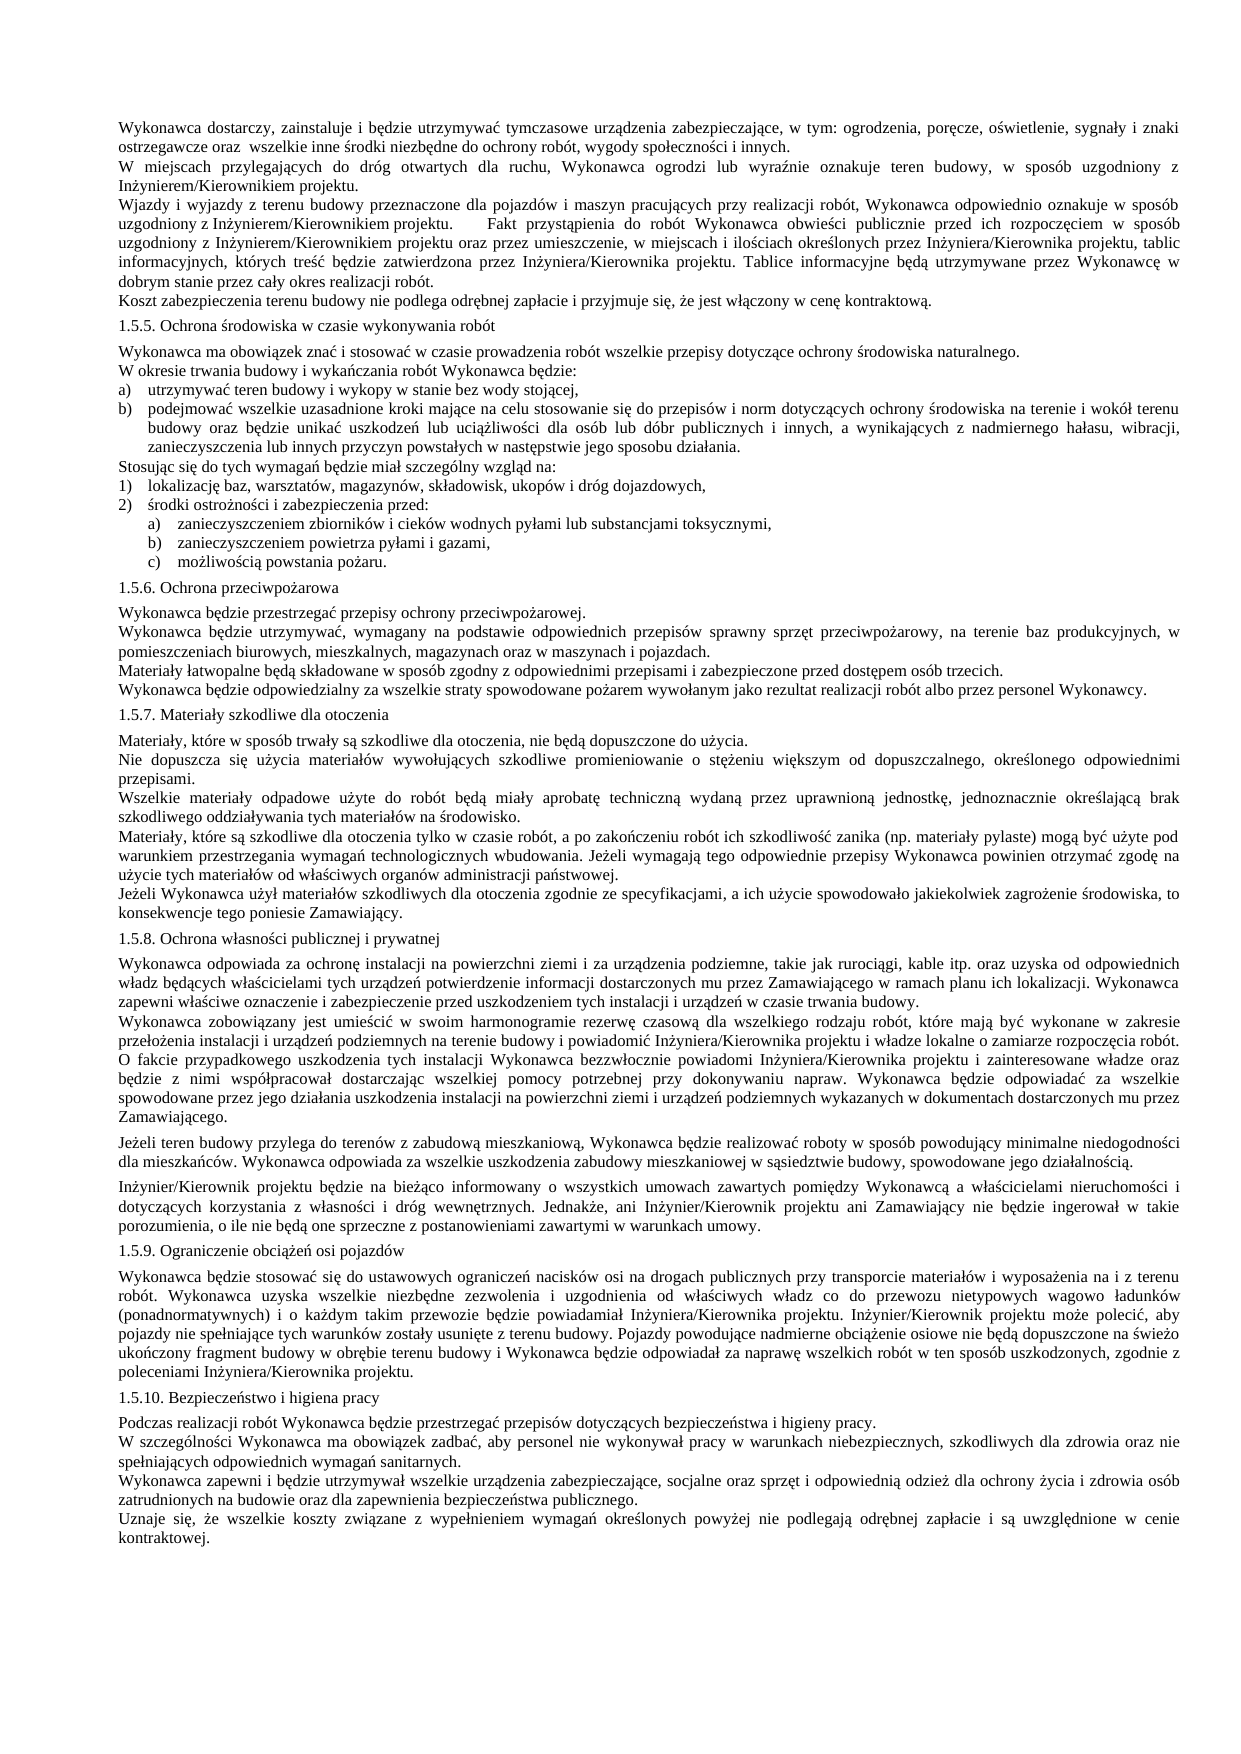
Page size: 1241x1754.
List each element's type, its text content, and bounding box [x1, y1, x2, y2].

text Wykonawca będzie odpowiedzialny za wszelkie straty spowodowane pożarem wywołanym jako rezultat realizacji robót albo przez personel Wykonawcy. [118, 680, 1181, 699]
text Wszelkie materiały odpadowe użyte do robót będą miały aprobatę techniczną wydaną przez uprawnioną jednostkę, jednoznacznie określającą brak szkodliwego oddziaływania tych materiałów na środowisko. [118, 788, 1181, 826]
text Nie dopuszcza się użycia materiałów wywołujących szkodliwe promieniowanie o stężeniu większym od dopuszczalnego, określonego odpowiednimi przepisami. [118, 750, 1181, 788]
text 1.5.8. Ochrona własności publicznej i prywatnej [118, 928, 1181, 948]
text Podczas realizacji robót Wykonawca będzie przestrzegać przepisów dotyczących bezpieczeństwa i higieny pracy. [118, 1413, 1181, 1432]
text Wykonawca będzie przestrzegać przepisy ochrony przeciwpożarowej. [118, 603, 1181, 622]
text 1.5.9. Ograniczenie obciążeń osi pojazdów [118, 1241, 1181, 1260]
list środki ostrożności i zabezpieczenia przed: [118, 495, 1181, 514]
text Jeżeli teren budowy przylega do terenów z zabudową mieszkaniową, Wykonawca będzie realizować roboty w sposób powodujący minimalne niedogodności dla mieszkańców. Wykonawca odpowiada za wszelkie uszkodzenia zabudowy mieszkaniowej w sąsiedztwie budowy, spowodowane jego działalnością. [118, 1133, 1181, 1171]
text Wykonawca dostarczy, zainstaluje i będzie utrzymywać tymczasowe urządzenia zabezpieczające, w tym: ogrodzenia, poręcze, oświetlenie, sygnały i znaki ostrzegawcze oraz wszelkie inne środki niezbędne do ochrony robót, wygody społeczności i innych. [118, 118, 1181, 156]
list utrzymywać teren budowy i wykopy w stanie bez wody stojącej, [118, 380, 1181, 399]
text W okresie trwania budowy i wykańczania robót Wykonawca będzie: [118, 361, 1181, 380]
text Koszt zabezpieczenia terenu budowy nie podlega odrębnej zapłacie i przyjmuje się, że jest włączony w cenę kontraktową. [118, 291, 1181, 310]
text W miejscach przylegających do dróg otwartych dla ruchu, Wykonawca ogrodzi lub wyraźnie oznakuje teren budowy, w sposób uzgodniony z Inżynierem/Kierownikiem projektu. [118, 156, 1181, 195]
list podejmować wszelkie uzasadnione kroki mające na celu stosowanie się do przepisów i norm dotyczących ochrony środowiska na terenie i wokół terenu budowy oraz będzie unikać uszkodzeń lub uciążliwości dla osób lub dóbr publicznych i innych, a wynikających z nadmiernego hałasu, wibracji, zanieczyszczenia lub innych przyczyn powstałych w następstwie jego sposobu działania. [118, 399, 1181, 456]
text Materiały, które w sposób trwały są szkodliwe dla otoczenia, nie będą dopuszczone do użycia. [118, 731, 1181, 750]
text Stosując się do tych wymagań będzie miał szczególny wzgląd na: [118, 456, 1181, 476]
text 1.5.6. Ochrona przeciwpożarowa [118, 578, 1181, 597]
text Wykonawca będzie stosować się do ustawowych ograniczeń nacisków osi na drogach publicznych przy transporcie materiałów i wyposażenia na i z terenu robót. Wykonawca uzyska wszelkie niezbędne zezwolenia i uzgodnienia od właściwych władz co do przewozu nietypowych wagowo ładunków (ponadnormatywnych) i o każdym takim przewozie będzie powiadamiał Inżyniera/Kierownika projektu. Inżynier/Kierownik projektu może polecić, aby pojazdy nie spełniające tych warunków zostały usunięte z terenu budowy. Pojazdy powodujące nadmierne obciążenie osiowe nie będą dopuszczone na świeżo ukończony fragment budowy w obrębie terenu budowy i Wykonawca będzie odpowiadał za naprawę wszelkich robót w ten sposób uszkodzonych, zgodnie z poleceniami Inżyniera/Kierownika projektu. [118, 1266, 1181, 1381]
text 1.5.7. Materiały szkodliwe dla otoczenia [118, 705, 1181, 724]
text Materiały, które są szkodliwe dla otoczenia tylko w czasie robót, a po zakończeniu robót ich szkodliwość zanika (np. materiały pylaste) mogą być użyte pod warunkiem przestrzegania wymagań technologicznych wbudowania. Jeżeli wymagają tego odpowiednie przepisy Wykonawca powinien otrzymać zgodę na użycie tych materiałów od właściwych organów administracji państwowej. [118, 826, 1181, 884]
text 1.5.5. Ochrona środowiska w czasie wykonywania robót [118, 316, 1181, 335]
text Wykonawca zapewni i będzie utrzymywał wszelkie urządzenia zabezpieczające, socjalne oraz sprzęt i odpowiednią odzież dla ochrony życia i zdrowia osób zatrudnionych na budowie oraz dla zapewnienia bezpieczeństwa publicznego. [118, 1471, 1181, 1509]
text Wykonawca odpowiada za ochronę instalacji na powierzchni ziemi i za urządzenia podziemne, takie jak rurociągi, kable itp. oraz uzyska od odpowiednich władz będących właścicielami tych urządzeń potwierdzenie informacji dostarczonych mu przez Zamawiającego w ramach planu ich lokalizacji. Wykonawca zapewni właściwe oznaczenie i zabezpieczenie przed uszkodzeniem tych instalacji i urządzeń w czasie trwania budowy. [118, 954, 1181, 1011]
text Wykonawca będzie utrzymywać, wymagany na podstawie odpowiednich przepisów sprawny sprzęt przeciwpożarowy, na terenie baz produkcyjnych, w pomieszczeniach biurowych, mieszkalnych, magazynach oraz w maszynach i pojazdach. [118, 622, 1181, 661]
text Wykonawca zobowiązany jest umieścić w swoim harmonogramie rezerwę czasową dla wszelkiego rodzaju robót, które mają być wykonane w zakresie przełożenia instalacji i urządzeń podziemnych na terenie budowy i powiadomić Inżyniera/Kierownika projektu i władze lokalne o zamiarze rozpoczęcia robót. O fakcie przypadkowego uszkodzenia tych instalacji Wykonawca bezzwłocznie powiadomi Inżyniera/Kierownika projektu i zainteresowane władze oraz będzie z nimi współpracował dostarczając wszelkiej pomocy potrzebnej przy dokonywaniu napraw. Wykonawca będzie odpowiadać za wszelkie spowodowane przez jego działania uszkodzenia instalacji na powierzchni ziemi i urządzeń podziemnych wykazanych w dokumentach dostarczonych mu przez Zamawiającego. [118, 1011, 1181, 1126]
text Jeżeli Wykonawca użył materiałów szkodliwych dla otoczenia zgodnie ze specyfikacjami, a ich użycie spowodowało jakiekolwiek zagrożenie środowiska, to konsekwencje tego poniesie Zamawiający. [118, 884, 1181, 922]
list możliwością powstania pożaru. [148, 552, 1181, 571]
list lokalizację baz, warsztatów, magazynów, składowisk, ukopów i dróg dojazdowych, [118, 476, 1181, 495]
text W szczególności Wykonawca ma obowiązek zadbać, aby personel nie wykonywał pracy w warunkach niebezpiecznych, szkodliwych dla zdrowia oraz nie spełniających odpowiednich wymagań sanitarnych. [118, 1432, 1181, 1471]
text Wjazdy i wyjazdy z terenu budowy przeznaczone dla pojazdów i maszyn pracujących przy realizacji robót, Wykonawca odpowiednio oznakuje w sposób uzgodniony z Inżynierem/Kierownikiem projektu. Fakt przystąpienia do robót Wykonawca obwieści publicznie przed ich rozpoczęciem w sposób uzgodniony z Inżynierem/Kierownikiem projektu oraz przez umieszczenie, w miejscach i ilościach określonych przez Inżyniera/Kierownika projektu, tablic informacyjnych, których treść będzie zatwierdzona przez Inżyniera/Kierownika projektu. Tablice informacyjne będą utrzymywane przez Wykonawcę w dobrym stanie przez cały okres realizacji robót. [118, 195, 1181, 291]
text Inżynier/Kierownik projektu będzie na bieżąco informowany o wszystkich umowach zawartych pomiędzy Wykonawcą a właścicielami nieruchomości i dotyczących korzystania z własności i dróg wewnętrznych. Jednakże, ani Inżynier/Kierownik projektu ani Zamawiający nie będzie ingerował w takie porozumienia, o ile nie będą one sprzeczne z postanowieniami zawartymi w warunkach umowy. [118, 1177, 1181, 1235]
list zanieczyszczeniem zbiorników i cieków wodnych pyłami lub substancjami toksycznymi, [148, 514, 1181, 533]
text Wykonawca ma obowiązek znać i stosować w czasie prowadzenia robót wszelkie przepisy dotyczące ochrony środowiska naturalnego. [118, 341, 1181, 361]
text 1.5.10. Bezpieczeństwo i higiena pracy [118, 1388, 1181, 1407]
text Uznaje się, że wszelkie koszty związane z wypełnieniem wymagań określonych powyżej nie podlegają odrębnej zapłacie i są uwzględnione w cenie kontraktowej. [118, 1509, 1181, 1547]
list zanieczyszczeniem powietrza pyłami i gazami, [148, 533, 1181, 552]
text Materiały łatwopalne będą składowane w sposób zgodny z odpowiednimi przepisami i zabezpieczone przed dostępem osób trzecich. [118, 661, 1181, 680]
